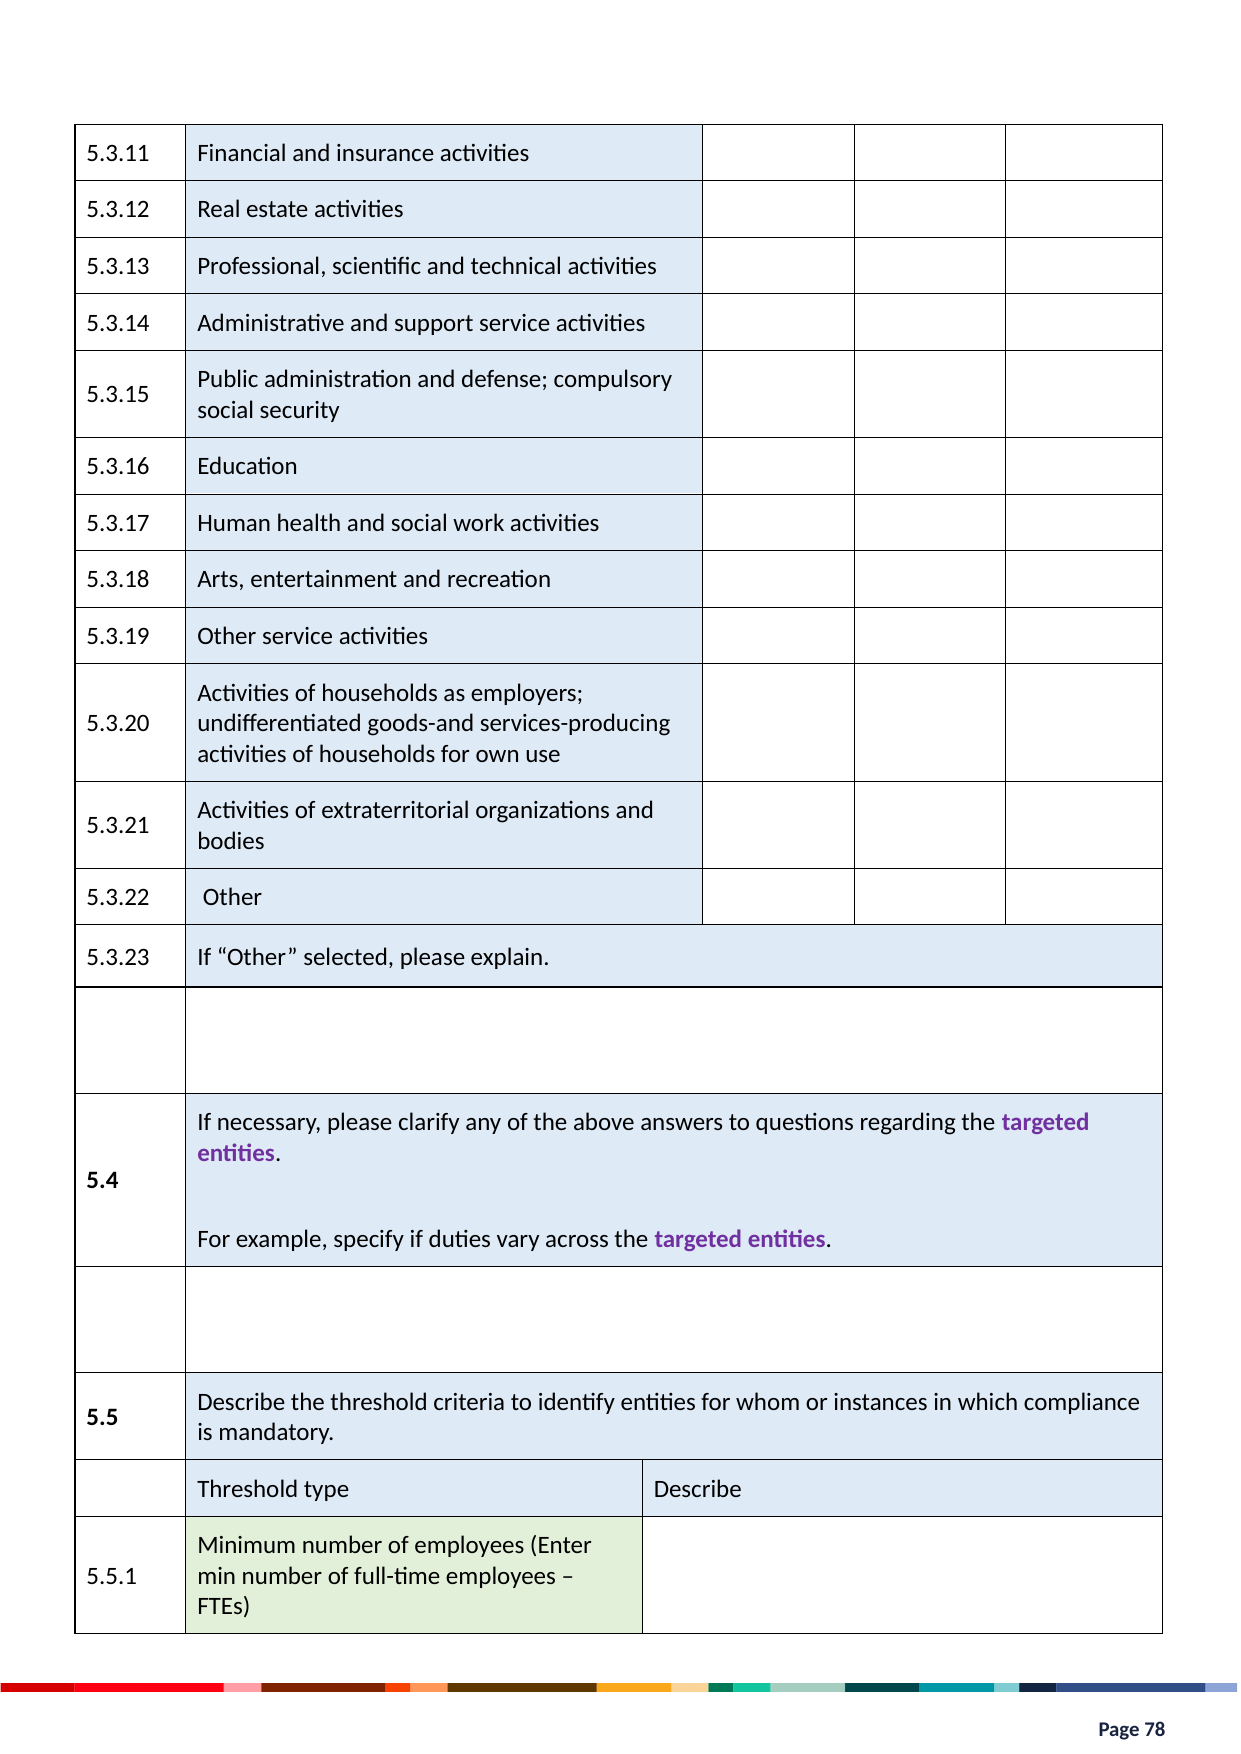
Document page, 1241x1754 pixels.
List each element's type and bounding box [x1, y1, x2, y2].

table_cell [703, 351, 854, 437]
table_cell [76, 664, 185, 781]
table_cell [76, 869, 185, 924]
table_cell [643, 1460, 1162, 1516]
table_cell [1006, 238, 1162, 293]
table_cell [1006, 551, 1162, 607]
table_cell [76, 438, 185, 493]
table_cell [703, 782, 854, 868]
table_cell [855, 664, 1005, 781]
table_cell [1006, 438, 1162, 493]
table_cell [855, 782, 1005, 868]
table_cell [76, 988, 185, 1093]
picture [0, 1683, 1236, 1692]
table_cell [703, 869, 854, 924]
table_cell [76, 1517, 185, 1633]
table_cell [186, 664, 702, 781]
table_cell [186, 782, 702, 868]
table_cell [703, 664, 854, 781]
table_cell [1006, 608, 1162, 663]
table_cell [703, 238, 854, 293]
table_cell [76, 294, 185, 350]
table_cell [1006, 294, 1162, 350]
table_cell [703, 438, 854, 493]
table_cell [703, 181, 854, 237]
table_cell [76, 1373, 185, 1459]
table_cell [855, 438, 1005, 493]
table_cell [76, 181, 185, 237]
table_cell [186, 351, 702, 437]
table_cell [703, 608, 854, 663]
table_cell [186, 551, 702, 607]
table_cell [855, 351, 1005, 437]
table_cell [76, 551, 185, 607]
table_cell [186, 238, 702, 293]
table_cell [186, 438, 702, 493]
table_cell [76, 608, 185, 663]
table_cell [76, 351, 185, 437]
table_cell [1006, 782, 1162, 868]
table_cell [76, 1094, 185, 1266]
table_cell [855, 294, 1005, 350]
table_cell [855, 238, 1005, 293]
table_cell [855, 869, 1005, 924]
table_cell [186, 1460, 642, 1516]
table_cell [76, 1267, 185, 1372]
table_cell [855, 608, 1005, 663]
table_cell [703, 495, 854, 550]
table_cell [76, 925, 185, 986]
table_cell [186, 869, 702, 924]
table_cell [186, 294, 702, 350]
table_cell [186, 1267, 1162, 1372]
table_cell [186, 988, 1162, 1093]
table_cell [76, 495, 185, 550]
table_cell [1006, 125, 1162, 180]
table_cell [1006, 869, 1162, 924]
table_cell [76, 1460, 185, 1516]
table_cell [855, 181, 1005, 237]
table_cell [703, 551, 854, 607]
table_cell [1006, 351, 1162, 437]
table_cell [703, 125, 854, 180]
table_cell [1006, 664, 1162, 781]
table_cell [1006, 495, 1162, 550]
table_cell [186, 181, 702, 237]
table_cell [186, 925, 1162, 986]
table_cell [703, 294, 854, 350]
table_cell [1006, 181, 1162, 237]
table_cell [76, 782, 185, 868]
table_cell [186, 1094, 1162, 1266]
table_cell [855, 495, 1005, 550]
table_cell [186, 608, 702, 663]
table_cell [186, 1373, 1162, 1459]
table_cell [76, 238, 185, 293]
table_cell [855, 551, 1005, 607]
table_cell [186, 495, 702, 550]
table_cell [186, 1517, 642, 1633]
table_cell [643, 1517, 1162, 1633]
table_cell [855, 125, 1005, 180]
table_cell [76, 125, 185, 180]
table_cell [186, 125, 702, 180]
